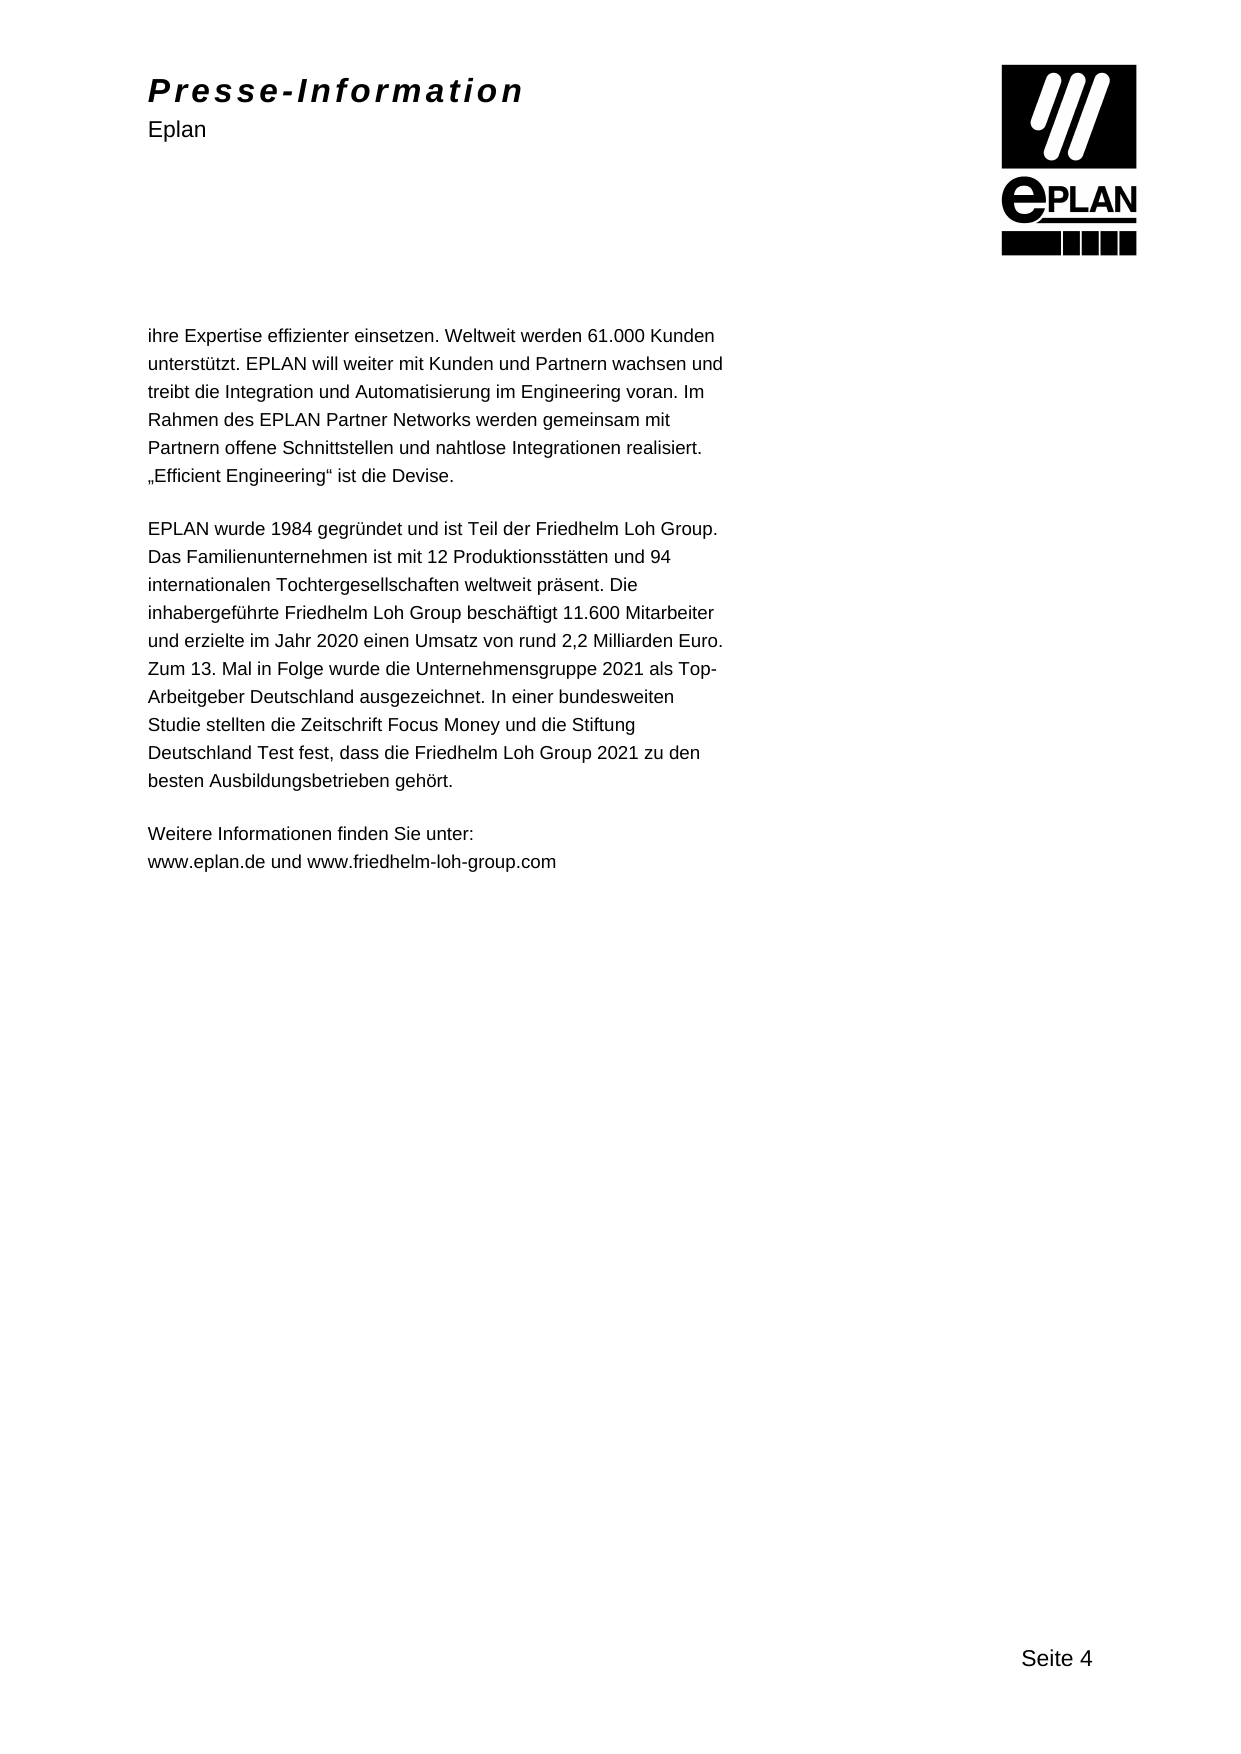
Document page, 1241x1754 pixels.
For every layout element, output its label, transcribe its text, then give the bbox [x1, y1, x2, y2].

text www.eplan.de und www.friedhelm-loh-group.com [148, 851, 729, 873]
text Weitere Informationen finden Sie unter: [148, 823, 729, 845]
text EPLAN wurde 1984 gegründet und ist Teil der Friedhelm Loh Group. Das Familienunternehmen ist mit 12 Produktionsstätten und 94 internationalen Tochtergesellschaften weltweit präsent. Die inhabergeführte Friedhelm Loh Group beschäftigt 11.600 Mitarbeiter und erzielte im Jahr 2020 einen Umsatz von rund 2,2 Milliarden Euro. Zum 13. Mal in Folge wurde die Unternehmensgruppe 2021 als Top-Arbeitgeber Deutschland ausgezeichnet. In einer bundesweiten Studie stellten die Zeitschrift Focus Money und die Stiftung Deutschland Test fest, dass die Friedhelm Loh Group 2021 zu den besten Ausbildungsbetrieben gehört. [148, 518, 729, 792]
picture [999, 62, 1139, 258]
